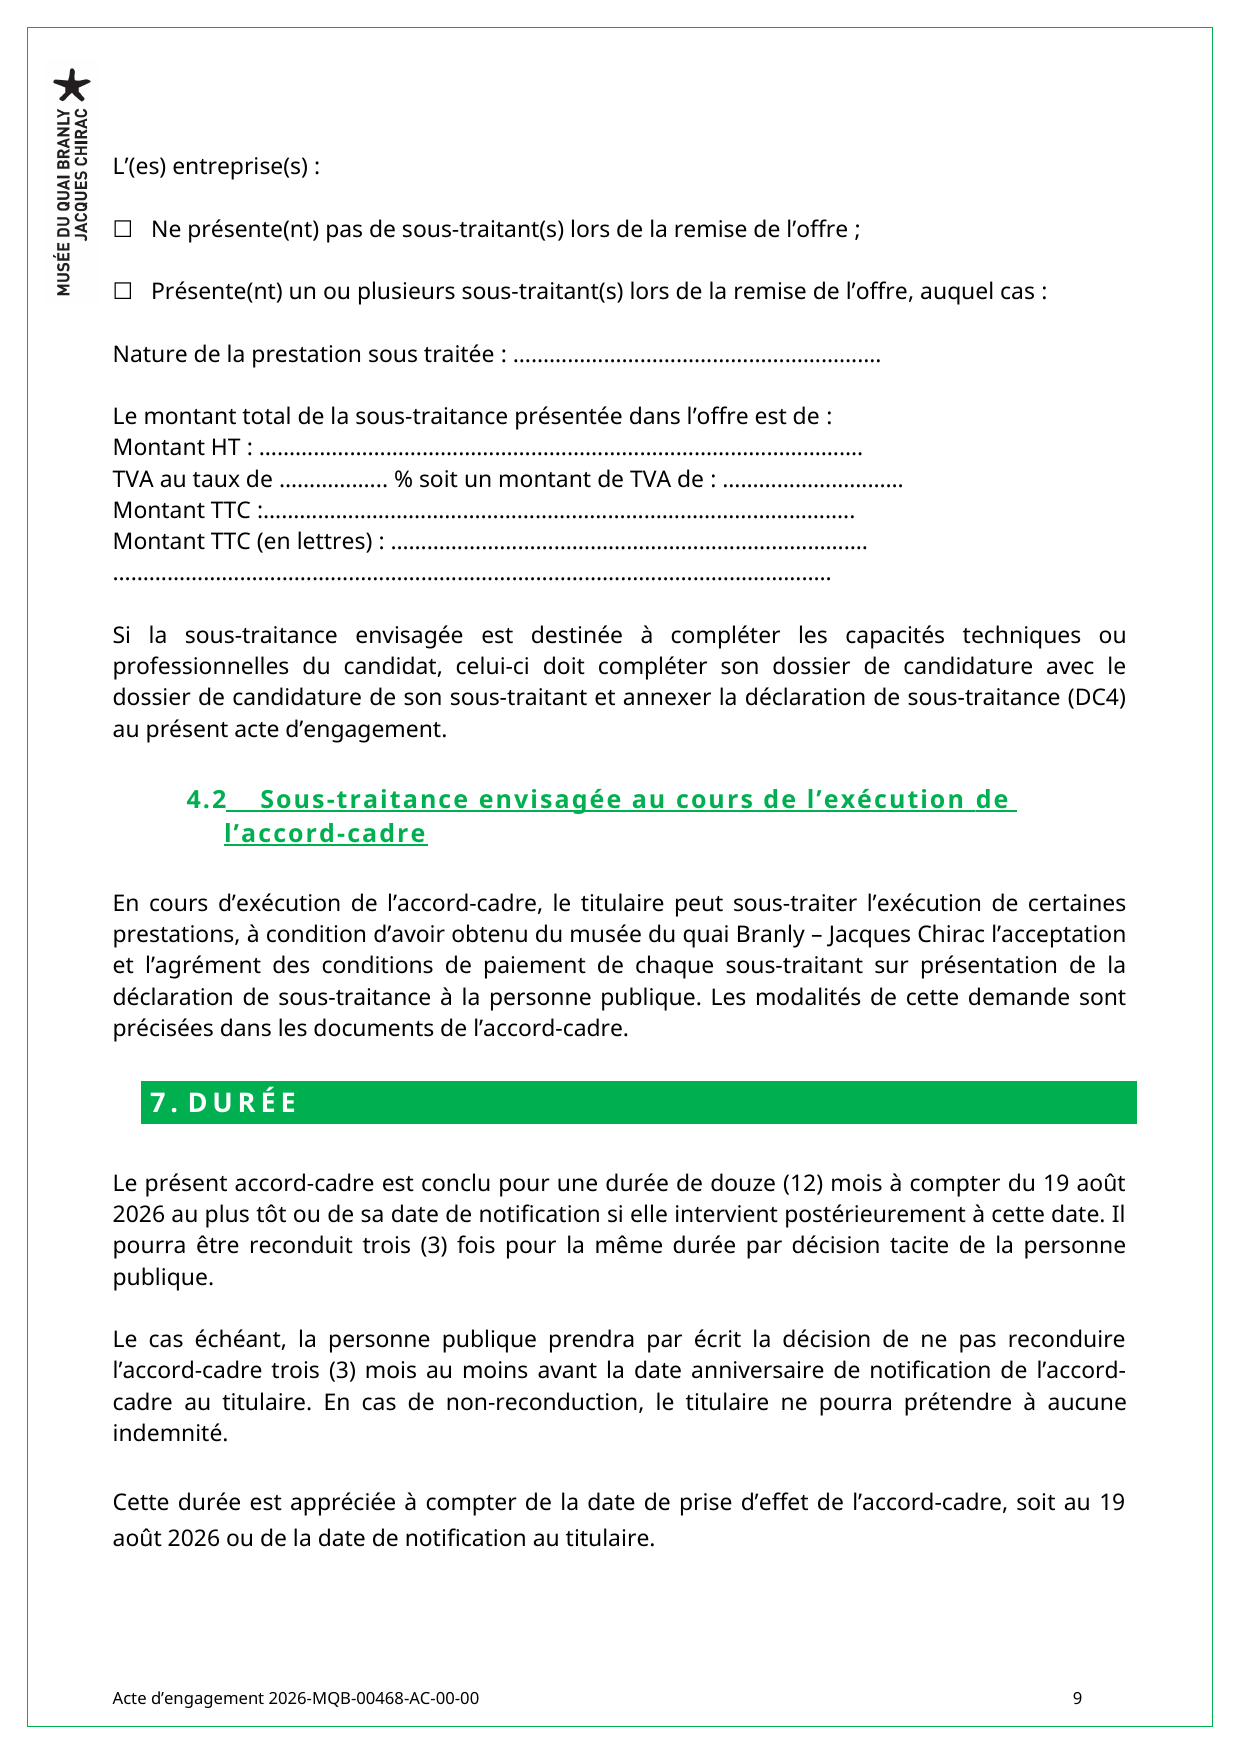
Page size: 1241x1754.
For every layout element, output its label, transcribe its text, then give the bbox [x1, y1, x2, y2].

text Présente(nt) un ou plusieurs sous-traitant(s) lors de la remise de l’offre, auquel cas : [112, 275, 1128, 306]
text Cette durée est appréciée à compter de la date de prise d’effet de l’accord-cadre, soit au 19 août 2026 ou de la date de notification au titulaire. [112, 1486, 1128, 1553]
text Le cas échéant, la personne publique prendra par écrit la décision de ne pas reconduire l’accord-cadre trois (3) mois au moins avant la date anniversaire de notification de l’accord-cadre au titulaire. En cas de non-reconduction, le titulaire ne pourra prétendre à aucune indemnité. [112, 1323, 1128, 1448]
text TVA au taux de ……………... % soit un montant de TVA de : ………………………… [112, 462, 1128, 494]
text Le présent accord-cadre est conclu pour une durée de douze (12) mois à compter du 19 août 2026 au plus tôt ou de sa date de notification si elle intervient postérieurement à cette date. Il pourra être reconduit trois (3) fois pour la même durée par décision tacite de la personne publique. [112, 1167, 1128, 1292]
text Montant HT : ………………………………………………………………………………………. [112, 431, 1128, 462]
text Montant TTC (en lettres) : ……………………………………………………………………. [112, 525, 1128, 556]
text Montant TTC :…………………………………………………………………………………….. [112, 494, 1128, 525]
text Le montant total de la sous-traitance présentée dans l’offre est de : [112, 400, 1128, 431]
subtitle Sous-traitance envisagée au cours de l’exécution de l’accord-cadre [186, 781, 1128, 849]
text ……………………………………………………………………………………………………….. [112, 556, 1128, 587]
title DURÉE [142, 1082, 1136, 1123]
text Nature de la prestation sous traitée : ……………………………………………………. [112, 337, 1128, 369]
text L’(es) entreprise(s) : [112, 150, 1128, 181]
text Si la sous-traitance envisagée est destinée à compléter les capacités techniques ou professionnelles du candidat, celui-ci doit compléter son dossier de candidature avec le dossier de candidature de son sous-traitant et annexer la déclaration de sous-traitance (DC4) au présent acte d’engagement. [112, 619, 1128, 744]
text Ne présente(nt) pas de sous-traitant(s) lors de la remise de l’offre ; [112, 212, 1128, 244]
text En cours d’exécution de l’accord-cadre, le titulaire peut sous-traiter l’exécution de certaines prestations, à condition d’avoir obtenu du musée du quai Branly – Jacques Chirac l’acceptation et l’agrément des conditions de paiement de chaque sous-traitant sur présentation de la déclaration de sous-traitance à la personne publique. Les modalités de cette demande sont précisées dans les documents de l’accord-cadre. [112, 887, 1128, 1043]
